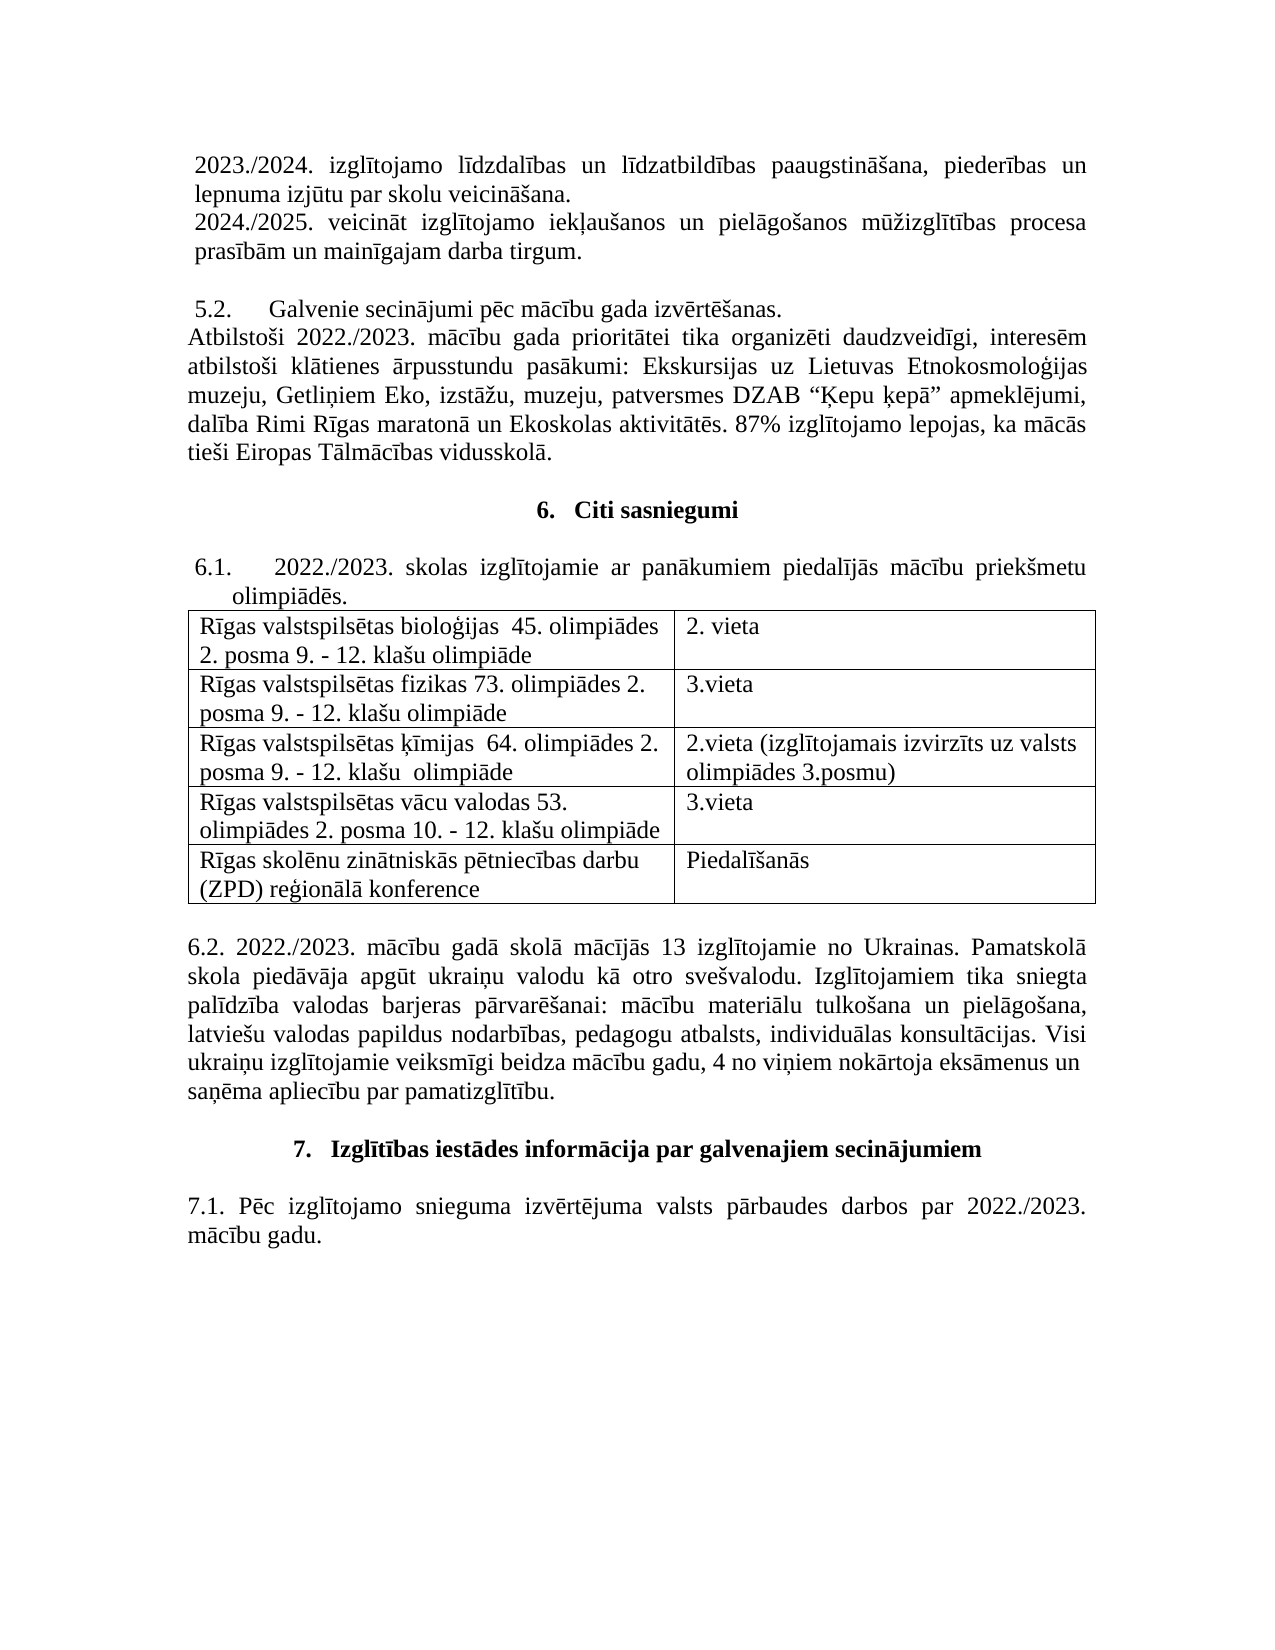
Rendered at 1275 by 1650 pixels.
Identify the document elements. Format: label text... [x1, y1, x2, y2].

table_cell 2.vieta (izglītojamais izvirzīts uz valsts olimpiādes 3.posmu) [675, 728, 1095, 786]
text 2023./2024. izglītojamo līdzdalības un līdzatbildības paaugstināšana, piederības un lepnuma izjūtu par skolu veicināšana. [194, 150, 1087, 207]
table_header Rīgas valstspilsētas bioloģijas 45. olimpiādes 2. posma 9. - 12. klašu olimpiāde [189, 611, 674, 668]
list Galvenie secinājumi pēc mācību gada izvērtēšanas. [194, 294, 1087, 322]
list Citi sasniegumi [187, 495, 1087, 524]
list 7.1. Pēc izglītojamo snieguma izvērtējuma valsts pārbaudes darbos par 2022./2023. mācību gadu. [187, 1191, 1087, 1249]
table_header 2. vieta [675, 611, 1095, 668]
text Atbilstoši 2022./2023. mācību gada prioritātei tika organizēti daudzveidīgi, interesēm atbilstoši klātienes ārpusstundu pasākumi: Ekskursijas uz Lietuvas Etnokosmoloģijas muzeju, Getliņiem Eko, izstāžu, muzeju, patversmes DZAB “Ķepu ķepā” apmeklējumi, dalība Rimi Rīgas maratonā un Ekoskolas aktivitātēs. 87% izglītojamo lepojas, ka mācās tieši Eiropas Tālmācības vidusskolā. [187, 322, 1087, 466]
list saņēma apliecību par pamatizglītību. [187, 1076, 1087, 1105]
table_cell Rīgas skolēnu zinātniskās pētniecības darbu (ZPD) reģionālā konference [189, 845, 674, 903]
list 6.2. 2022./2023. mācību gadā skolā mācījās 13 izglītojamie no Ukrainas. Pamatskolā skola piedāvāja apgūt ukraiņu valodu kā otro svešvalodu. Izglītojamiem tika sniegta palīdzība valodas barjeras pārvarēšanai: mācību materiālu tulkošana un pielāgošana, latviešu valodas papildus nodarbības, pedagogu atbalsts, individuālas konsultācijas. Visi ukraiņu izglītojamie veiksmīgi beidza mācību gadu, 4 no viņiem nokārtoja eksāmenus un [187, 932, 1087, 1076]
table_cell 3.vieta [675, 787, 1095, 844]
table_cell Rīgas valstspilsētas vācu valodas 53. olimpiādes 2. posma 10. - 12. klašu olimpiāde [189, 787, 674, 844]
table_cell 3.vieta [675, 670, 1095, 727]
table_cell Piedalīšanās [675, 845, 1095, 903]
list Izglītības iestādes informācija par galvenajiem secinājumiem [187, 1134, 1087, 1162]
text 2024./2025. veicināt izglītojamo iekļaušanos un pielāgošanos mūžizglītības procesa prasībām un mainīgajam darba tirgum. [194, 207, 1087, 265]
table_cell Rīgas valstspilsētas fizikas 73. olimpiādes 2. posma 9. - 12. klašu olimpiāde [189, 670, 674, 727]
list 2022./2023. skolas izglītojamie ar panākumiem piedalījās mācību priekšmetu olimpiādēs. [194, 552, 1087, 610]
table_cell Rīgas valstspilsētas ķīmijas 64. olimpiādes 2. posma 9. - 12. klašu olimpiāde [189, 728, 674, 786]
